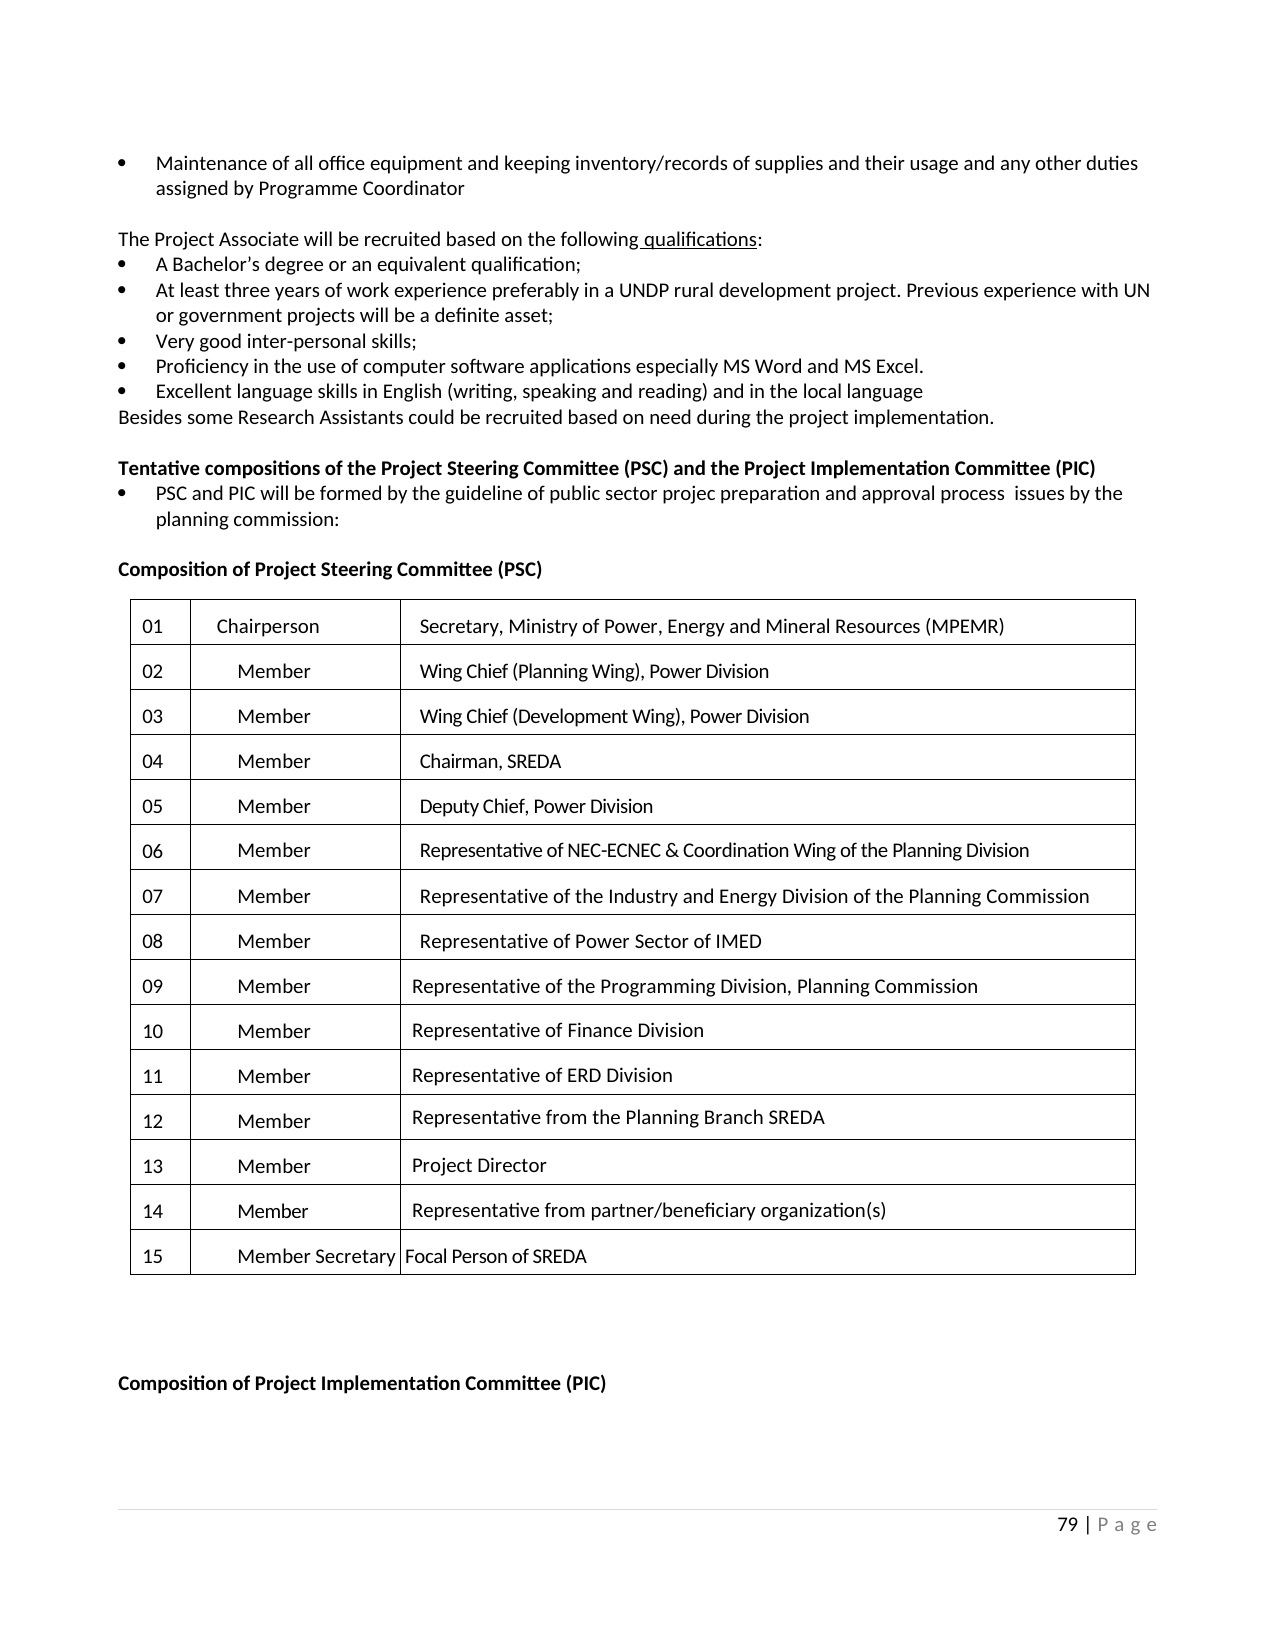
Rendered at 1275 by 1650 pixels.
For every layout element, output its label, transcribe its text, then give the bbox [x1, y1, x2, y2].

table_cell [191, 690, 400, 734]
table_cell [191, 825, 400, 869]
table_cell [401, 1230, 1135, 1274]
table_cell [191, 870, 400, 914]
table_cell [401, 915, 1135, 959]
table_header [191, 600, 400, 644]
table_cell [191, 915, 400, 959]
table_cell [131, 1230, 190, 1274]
list Excellent language skills in English (writing, speaking and reading) and in the local language [118, 379, 1157, 404]
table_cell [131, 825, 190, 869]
text Besides some Research Assistants could be recruited based on need during the project implementation. [118, 404, 1157, 429]
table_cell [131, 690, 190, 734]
text Tentative compositions of the Project Steering Committee (PSC) and the Project Implementation Committee (PIC) [118, 455, 1157, 480]
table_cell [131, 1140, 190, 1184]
list At least three years of work experience preferably in a UNDP rural development project. Previous experience with UN or government projects will be a definite asset; [118, 277, 1157, 328]
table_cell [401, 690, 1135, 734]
text Composition of Project Steering Committee (PSC) [118, 557, 1157, 582]
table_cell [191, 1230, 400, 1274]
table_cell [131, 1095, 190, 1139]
list Very good inter-personal skills; [118, 328, 1157, 353]
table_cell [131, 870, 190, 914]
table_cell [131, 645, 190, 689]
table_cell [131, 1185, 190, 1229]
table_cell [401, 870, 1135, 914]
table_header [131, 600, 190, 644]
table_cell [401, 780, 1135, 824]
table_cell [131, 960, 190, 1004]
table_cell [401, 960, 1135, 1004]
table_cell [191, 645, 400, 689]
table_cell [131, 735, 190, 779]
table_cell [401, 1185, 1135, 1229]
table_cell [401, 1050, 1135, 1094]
list Maintenance of all office equipment and keeping inventory/records of supplies and their usage and any other duties assigned by Programme Coordinator [118, 150, 1157, 201]
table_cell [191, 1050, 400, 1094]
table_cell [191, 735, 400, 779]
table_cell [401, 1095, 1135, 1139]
text Composition of Project Implementation Committee (PIC) [118, 1370, 1157, 1395]
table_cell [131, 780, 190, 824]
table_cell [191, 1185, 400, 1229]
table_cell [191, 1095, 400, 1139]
list Proficiency in the use of computer software applications especially MS Word and MS Excel. [118, 353, 1157, 379]
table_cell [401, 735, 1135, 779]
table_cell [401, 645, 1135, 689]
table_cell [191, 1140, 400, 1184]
list A Bachelor’s degree or an equivalent qualification; [118, 252, 1157, 277]
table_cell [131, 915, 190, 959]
text The Project Associate will be recruited based on the following qualifications: [118, 226, 1157, 252]
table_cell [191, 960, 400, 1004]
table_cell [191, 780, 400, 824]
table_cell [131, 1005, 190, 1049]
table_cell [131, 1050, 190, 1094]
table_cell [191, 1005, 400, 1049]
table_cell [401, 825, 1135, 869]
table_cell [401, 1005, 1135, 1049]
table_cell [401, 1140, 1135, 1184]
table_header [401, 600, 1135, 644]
list PSC and PIC will be formed by the guideline of public sector projec preparation and approval process issues by the planning commission: [118, 480, 1157, 531]
